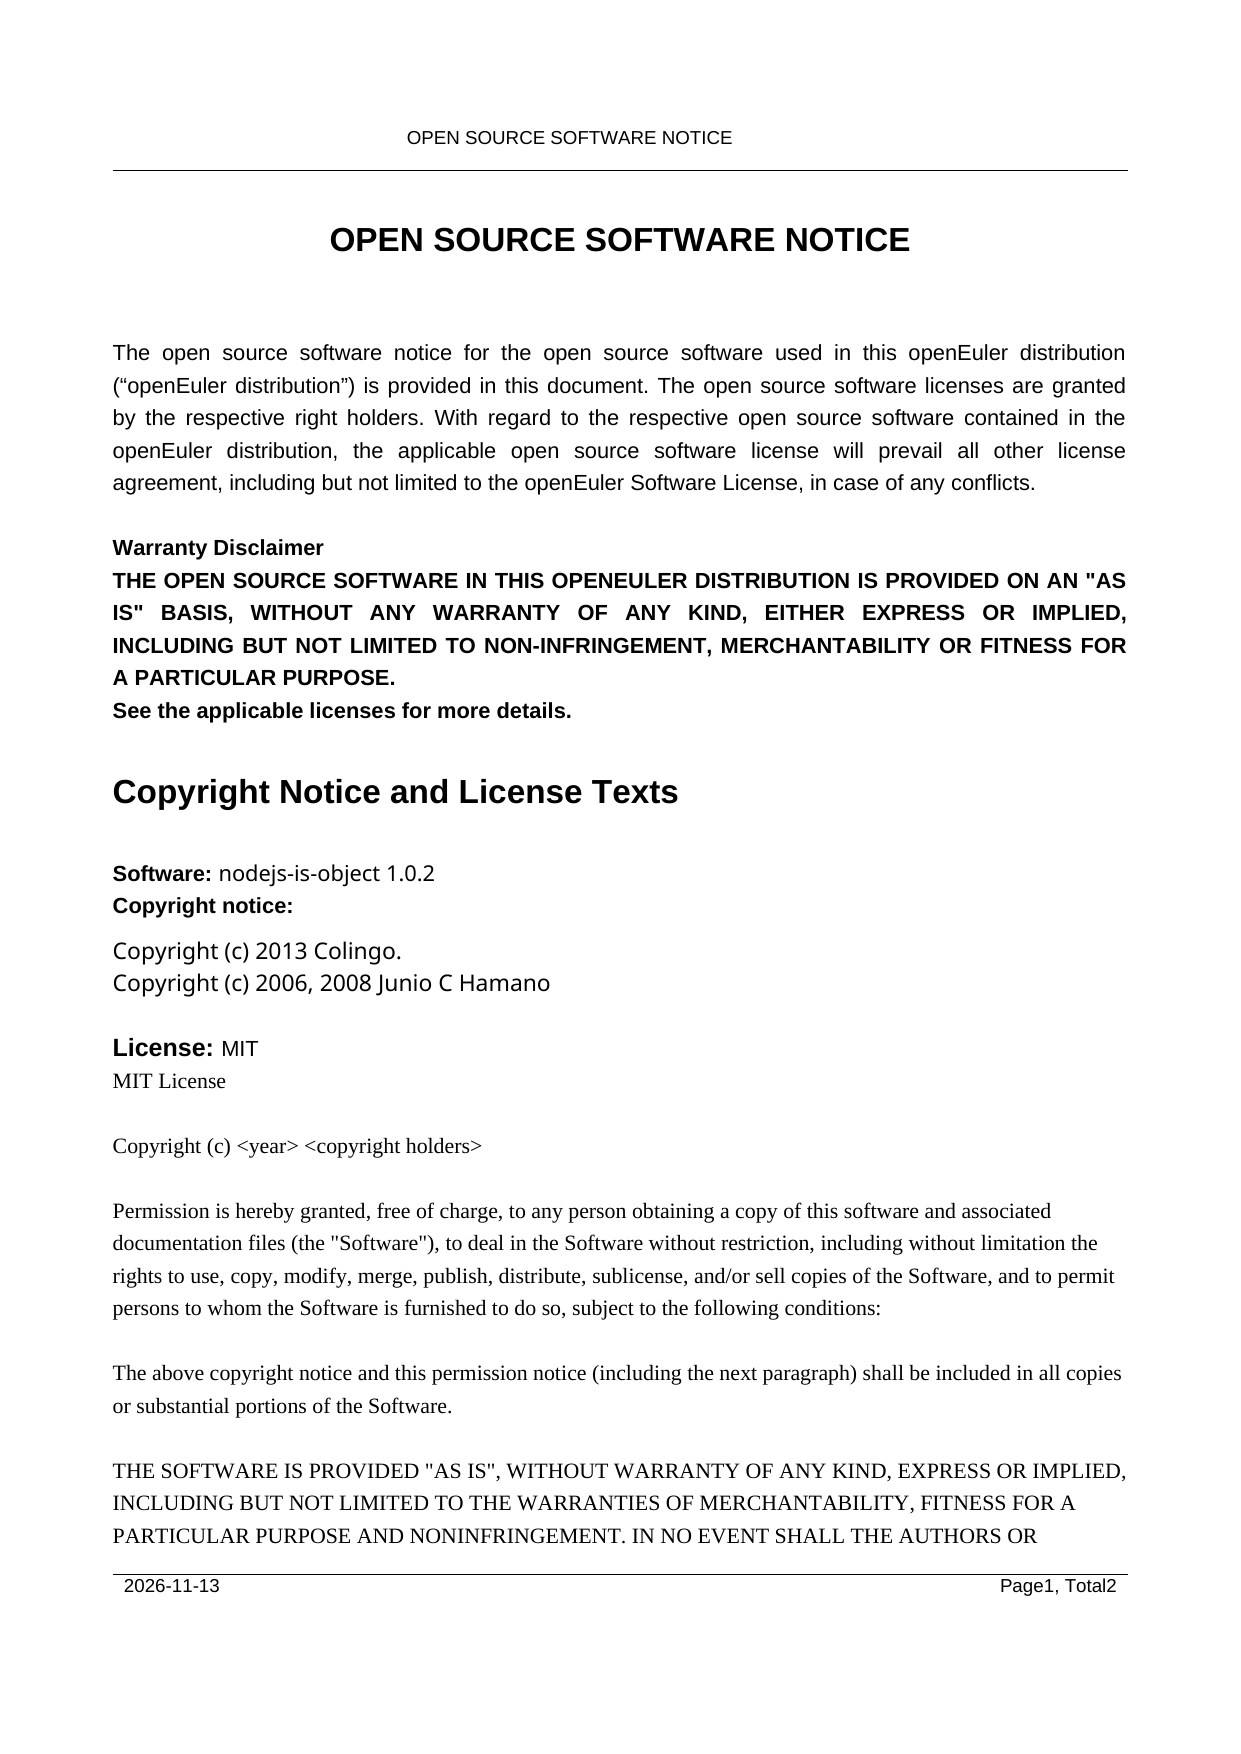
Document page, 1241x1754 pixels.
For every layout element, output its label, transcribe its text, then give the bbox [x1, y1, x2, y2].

text Warranty Disclaimer [112, 531, 1128, 564]
text Copyright notice: [112, 889, 1128, 921]
title Software: nodejs-is-object 1.0.2 [112, 856, 1128, 889]
text Copyright (c) 2013 Colingo. Copyright (c) 2006, 2008 Junio C Hamano [112, 934, 1128, 1031]
text The open source software notice for the open source software used in this openEuler distribution (“openEuler distribution”) is provided in this document. The open source software licenses are granted by the respective right holders. With regard to the respective open source software contained in the openEuler distribution, the applicable open source software license will prevail all other license agreement, including but not limited to the openEuler Software License, in case of any conflicts. [112, 336, 1128, 499]
text Copyright Notice and License Texts [112, 759, 1128, 824]
text OPEN SOURCE SOFTWARE NOTICE [112, 206, 1128, 271]
text License: MIT [112, 1031, 1128, 1064]
text THE OPEN SOURCE SOFTWARE IN THIS OPENEULER DISTRIBUTION IS PROVIDED ON AN "AS IS" BASIS, WITHOUT ANY WARRANTY OF ANY KIND, EITHER EXPRESS OR IMPLIED, INCLUDING BUT NOT LIMITED TO NON-INFRINGEMENT, MERCHANTABILITY OR FITNESS FOR A PARTICULAR PURPOSE. See the applicable licenses for more details. [112, 564, 1128, 726]
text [112, 1064, 1128, 1551]
